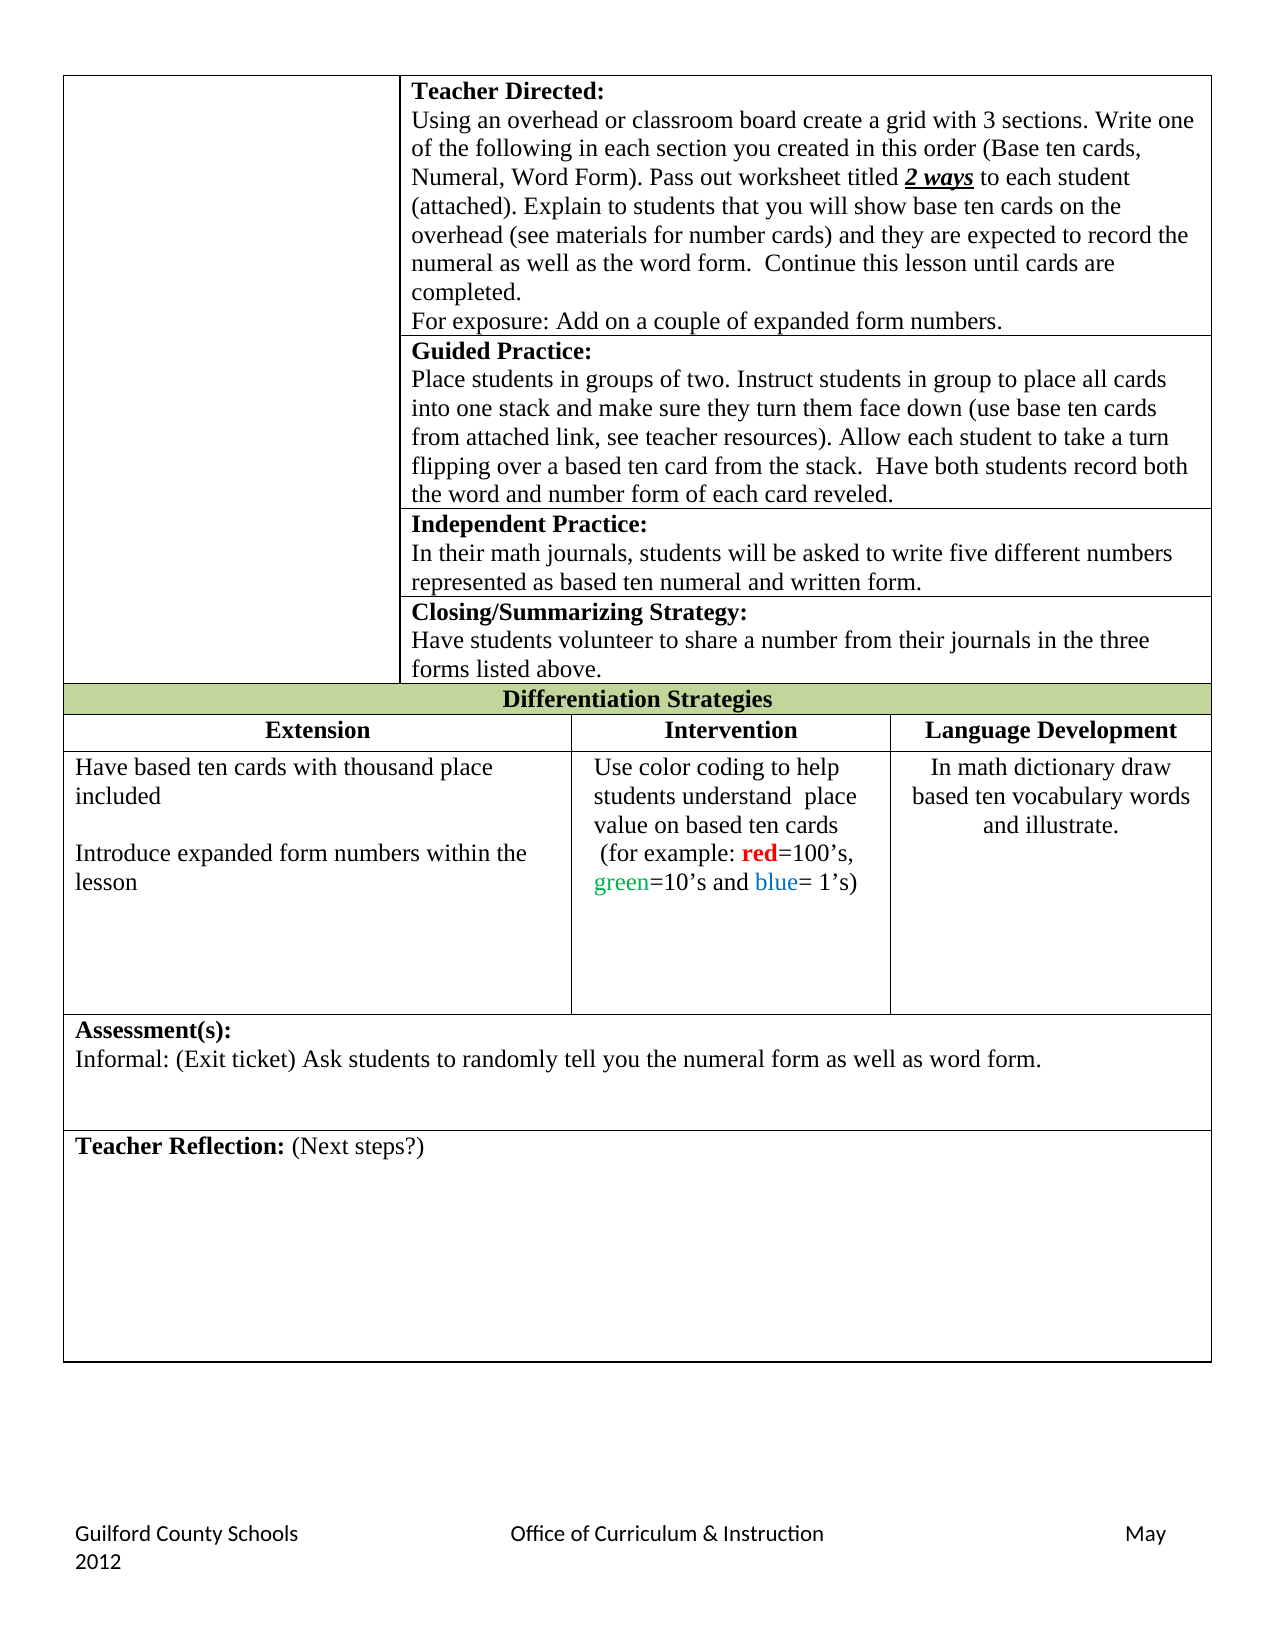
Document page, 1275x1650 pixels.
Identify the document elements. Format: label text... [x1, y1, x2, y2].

table_cell Have based ten cards with thousand place included Introduce expanded form numbers within the lesson [64, 752, 571, 1014]
table_cell Independent Practice: In their math journals, students will be asked to write five different numbers represented as based ten numeral and written form. [401, 509, 1211, 596]
table_cell Differentiation Strategies [64, 684, 1211, 714]
table_cell In math dictionary draw based ten vocabulary words and illustrate. [891, 752, 1211, 1014]
table_cell Teacher Directed: Using an overhead or classroom board create a grid with 3 sections. Write one of the following in each section you created in this order (Base ten cards, Numeral, Word Form). Pass out worksheet titled 2 ways to each student (attached). Explain to students that you will show base ten cards on the overhead (see materials for number cards) and they are expected to record the numeral as well as the word form. Continue this lesson until cards are completed. For exposure: Add on a couple of expanded form numbers. [401, 76, 1211, 335]
table_cell Language Development [891, 715, 1211, 751]
table_cell Guided Practice: Place students in groups of two. Instruct students in group to place all cards into one stack and make sure they turn them face down (use base ten cards from attached link, see teacher resources). Allow each student to take a turn flipping over a based ten card from the stack. Have both students record both the word and number form of each card reveled. [401, 336, 1211, 508]
table_cell Teacher Reflection: (Next steps?) [64, 1131, 1211, 1361]
table_cell [572, 752, 890, 1014]
table_cell Intervention [572, 715, 890, 751]
table_cell Extension [64, 715, 571, 751]
table_cell Assessment(s): Informal: (Exit ticket) Ask students to randomly tell you the numeral form as well as word form. [64, 1015, 1211, 1130]
table_cell Closing/Summarizing Strategy: Have students volunteer to share a number from their journals in the three forms listed above. [401, 597, 1211, 683]
